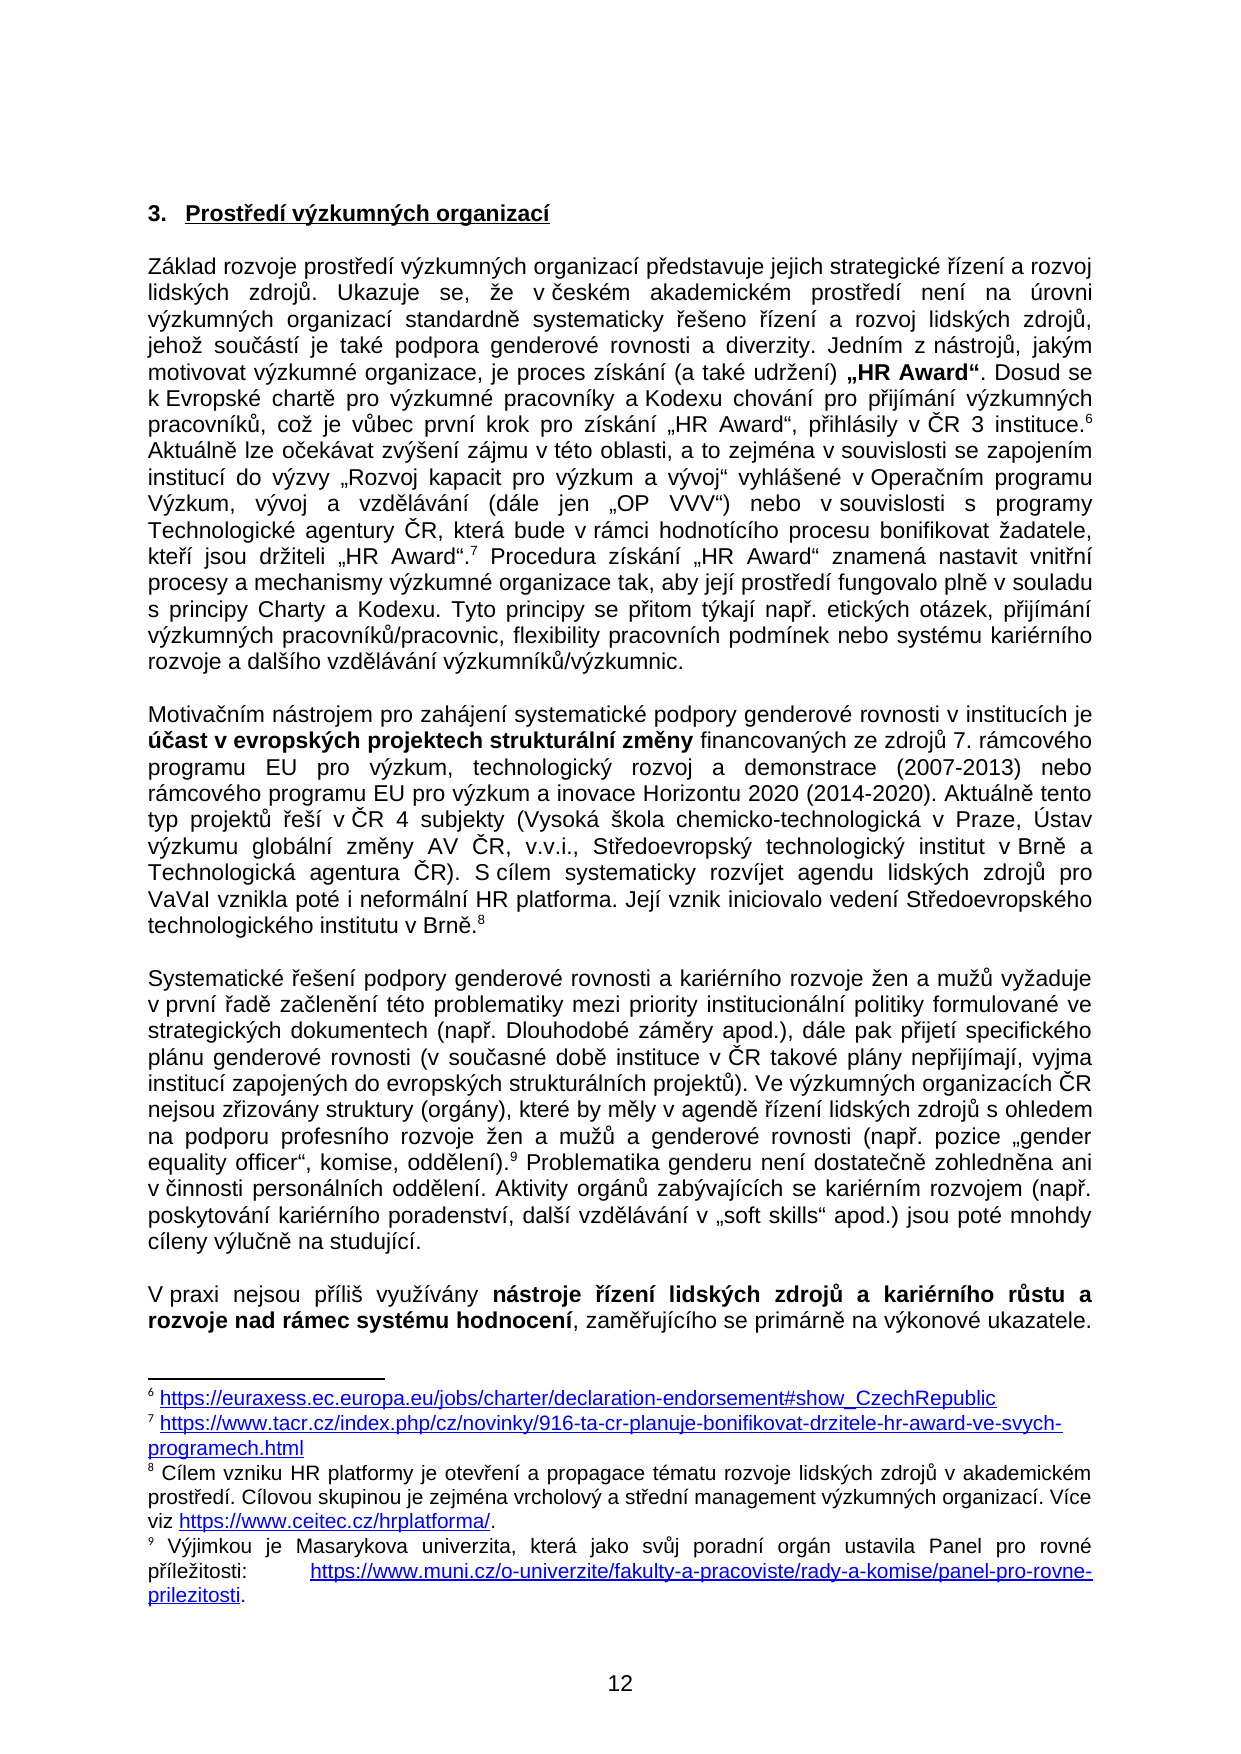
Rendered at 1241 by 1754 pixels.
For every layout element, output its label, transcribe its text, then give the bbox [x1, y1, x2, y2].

list Prostředí výzkumných organizací [148, 200, 1093, 227]
text Motivačním nástrojem pro zahájení systematické podpory genderové rovnosti v institucích je účast v evropských projektech strukturální změny financovaných ze zdrojů 7. rámcového programu EU pro výzkum, technologický rozvoj a demonstrace (2007-2013) nebo rámcového programu EU pro výzkum a inovace Horizontu 2020 (2014-2020). Aktuálně tento typ projektů řeší v ČR 4 subjekty (Vysoká škola chemicko-technologická v Praze, Ústav výzkumu globální změny AV ČR, v.v.i., Středoevropský technologický institut v Brně a Technologická agentura ČR). S cílem systematicky rozvíjet agendu lidských zdrojů pro VaVaI vznikla poté i neformální HR platforma. Její vznik iniciovalo vedení Středoevropského technologického institutu v Brně. [148, 701, 1093, 938]
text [148, 1281, 1093, 1333]
text Základ rozvoje prostředí výzkumných organizací představuje jejich strategické řízení a rozvoj lidských zdrojů. Ukazuje se, že v českém akademickém prostředí není na úrovni výzkumných organizací standardně systematicky řešeno řízení a rozvoj lidských zdrojů, jehož součástí je také podpora genderové rovnosti a diverzity. Jedním z nástrojů, jakým motivovat výzkumné organizace, je proces získání (a také udržení) „HR Award“. Dosud se k Evropské chartě pro výzkumné pracovníky a Kodexu chování pro přijímání výzkumných pracovníků, což je vůbec první krok pro získání „HR Award“, přihlásily v ČR 3 instituce. Aktuálně lze očekávat zvýšení zájmu v této oblasti, a to zejména v souvislosti se zapojením institucí do výzvy „Rozvoj kapacit pro výzkum a vývoj“ vyhlášené v Operačním programu Výzkum, vývoj a vzdělávání (dále jen „OP VVV“) nebo v souvislosti s programy Technologické agentury ČR, která bude v rámci hodnotícího procesu bonifikovat žadatele, kteří jsou držiteli „HR Award“. Procedura získání „HR Award“ znamená nastavit vnitřní procesy a mechanismy výzkumné organizace tak, aby její prostředí fungovalo plně v souladu s principy Charty a Kodexu. Tyto principy se přitom týkají např. etických otázek, přijímání výzkumných pracovníků/pracovnic, flexibility pracovních podmínek nebo systému kariérního rozvoje a dalšího vzdělávání výzkumníků/výzkumnic. [148, 253, 1093, 675]
text Systematické řešení podpory genderové rovnosti a kariérního rozvoje žen a mužů vyžaduje v první řadě začlenění této problematiky mezi priority institucionální politiky formulované ve strategických dokumentech (např. Dlouhodobé záměry apod.), dále pak přijetí specifického plánu genderové rovnosti (v současné době instituce v ČR takové plány nepřijímají, vyjma institucí zapojených do evropských strukturálních projektů). Ve výzkumných organizacích ČR nejsou zřizovány struktury (orgány), které by měly v agendě řízení lidských zdrojů s ohledem na podporu profesního rozvoje žen a mužů a genderové rovnosti (např. pozice „gender equality officer“, komise, oddělení). Problematika genderu není dostatečně zohledněna ani v činnosti personálních oddělení. Aktivity orgánů zabývajících se kariérním rozvojem (např. poskytování kariérního poradenství, další vzdělávání v „soft skills“ apod.) jsou poté mnohdy cíleny výlučně na studující. [148, 964, 1093, 1254]
